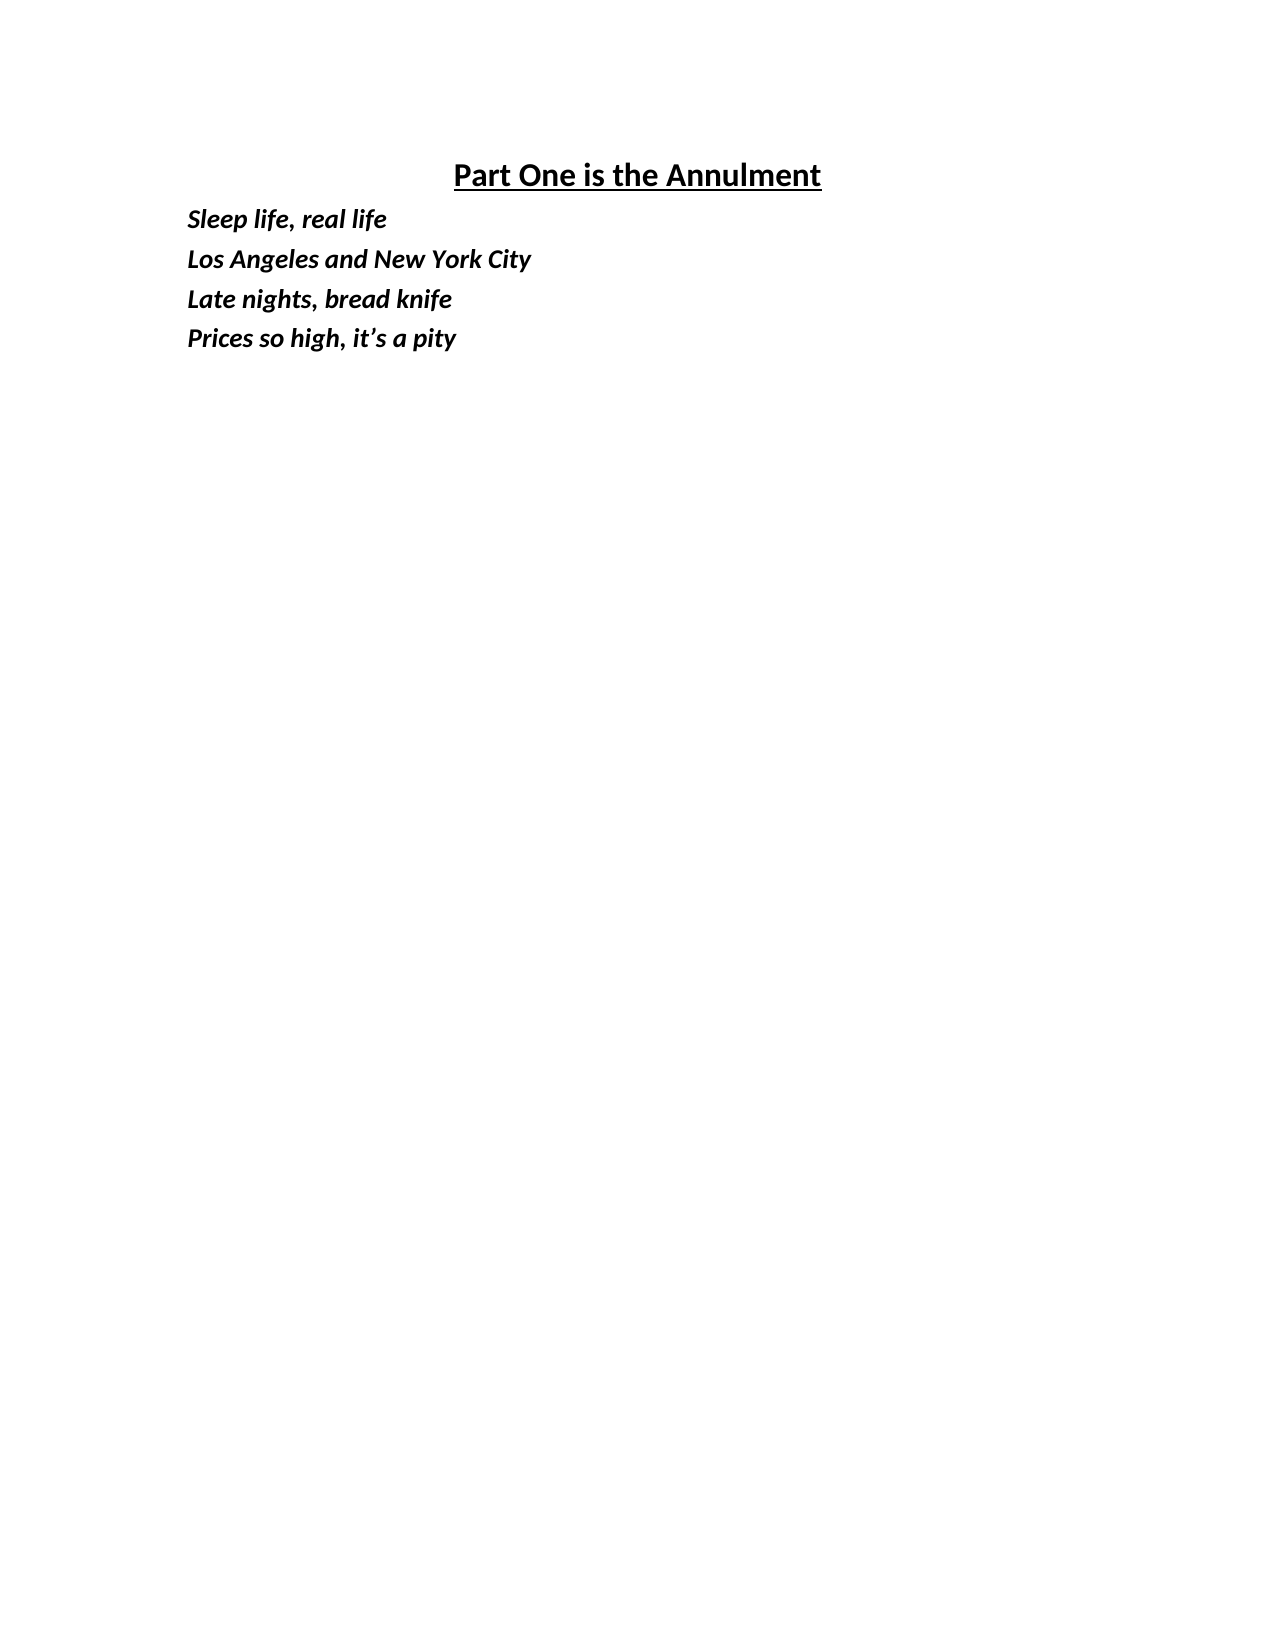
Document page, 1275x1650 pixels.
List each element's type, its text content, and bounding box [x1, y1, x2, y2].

subtitle Sleep life, real life [187, 202, 1087, 235]
subtitle Prices so high, it’s a pity [187, 322, 1087, 355]
subtitle Late nights, bread knife [187, 282, 1087, 315]
subtitle Los Angeles and New York City [187, 242, 1087, 275]
subtitle Part One is the Annulment [187, 154, 1087, 195]
